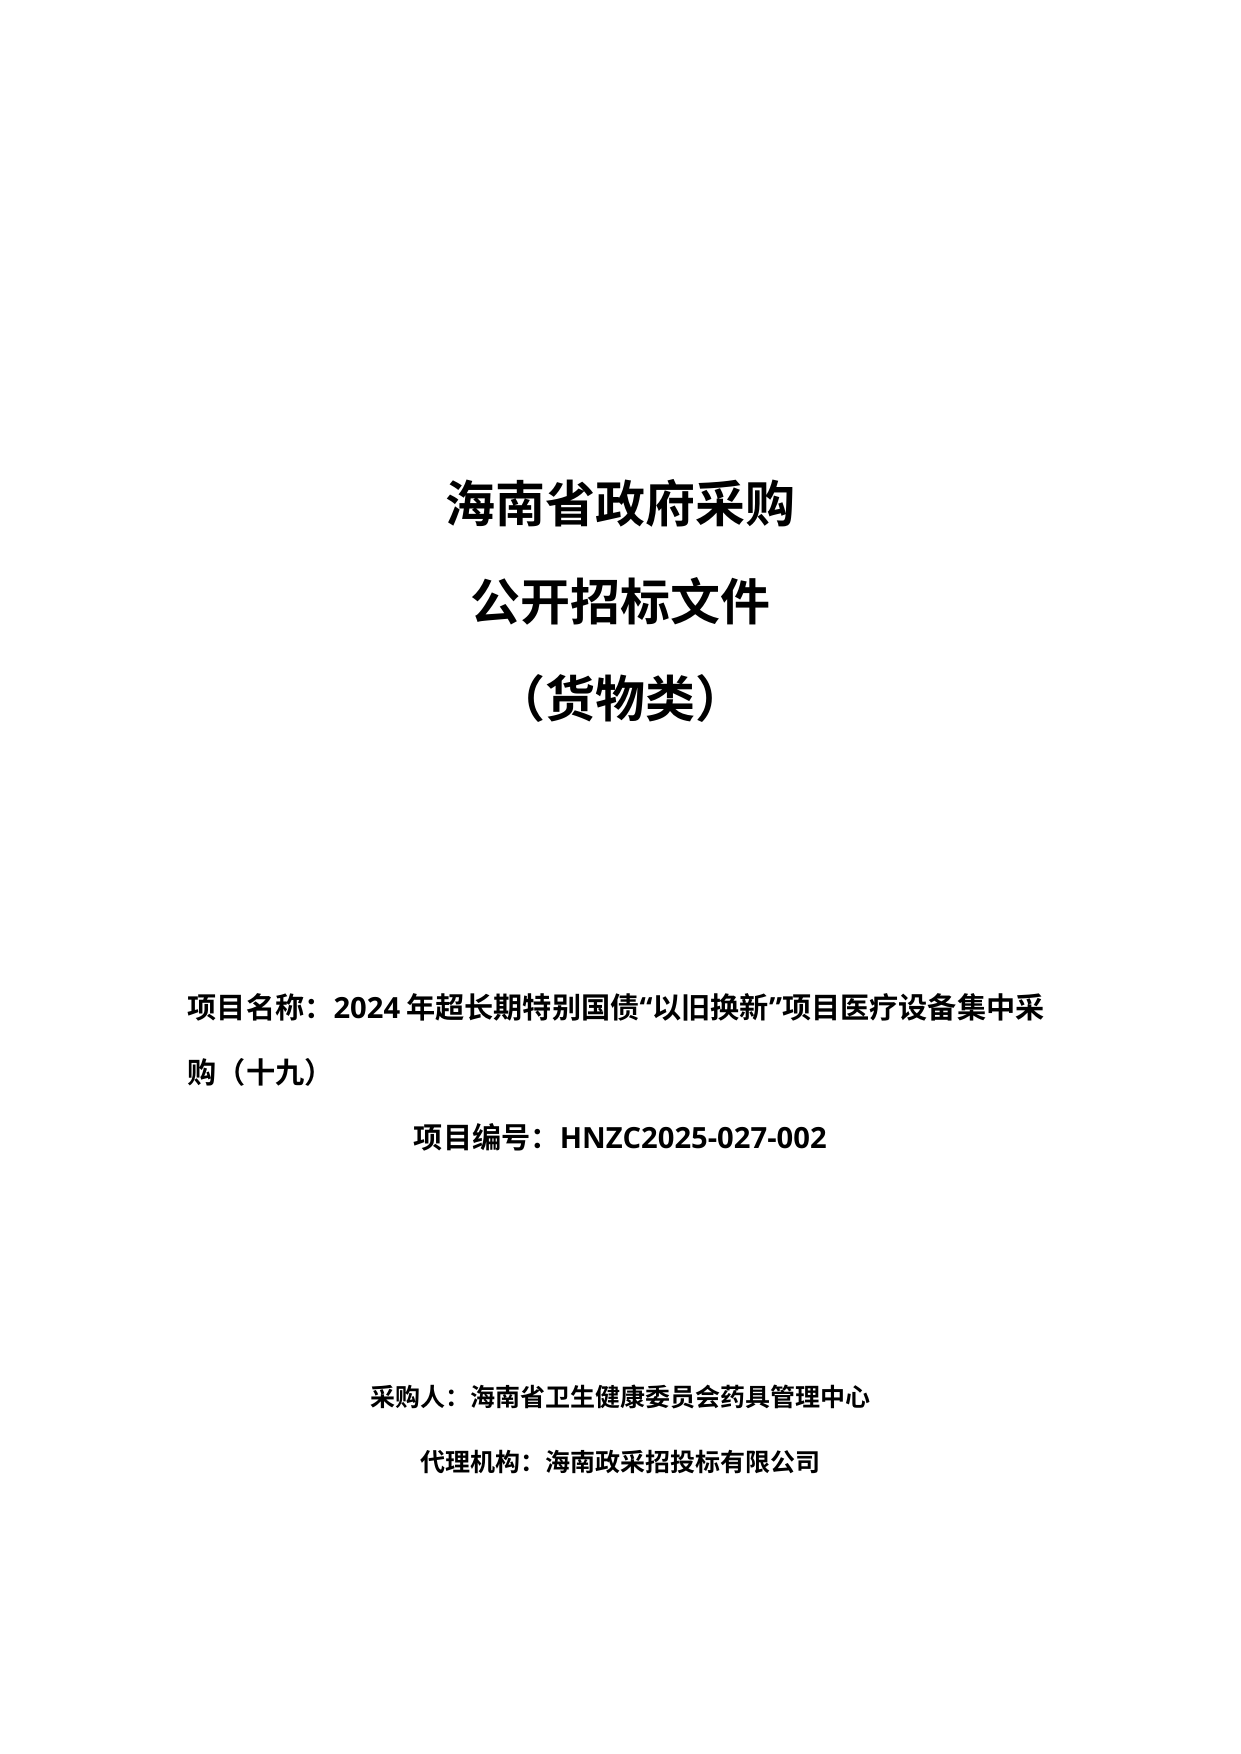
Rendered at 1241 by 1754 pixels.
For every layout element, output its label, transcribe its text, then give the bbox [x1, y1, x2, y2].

text 海南省政府采购 [187, 454, 1053, 552]
text 项目编号：HNZC2025-027-002 [187, 1104, 1053, 1169]
text （货物类） [187, 649, 1053, 747]
text 代理机构：海南政采招投标有限公司 [187, 1429, 1053, 1494]
text 采购人：海南省卫生健康委员会药具管理中心 [187, 1364, 1053, 1429]
text 公开招标文件 [187, 552, 1053, 649]
text 项目名称：2024年超长期特别国债“以旧换新”项目医疗设备集中采购（十九） [187, 974, 1053, 1104]
